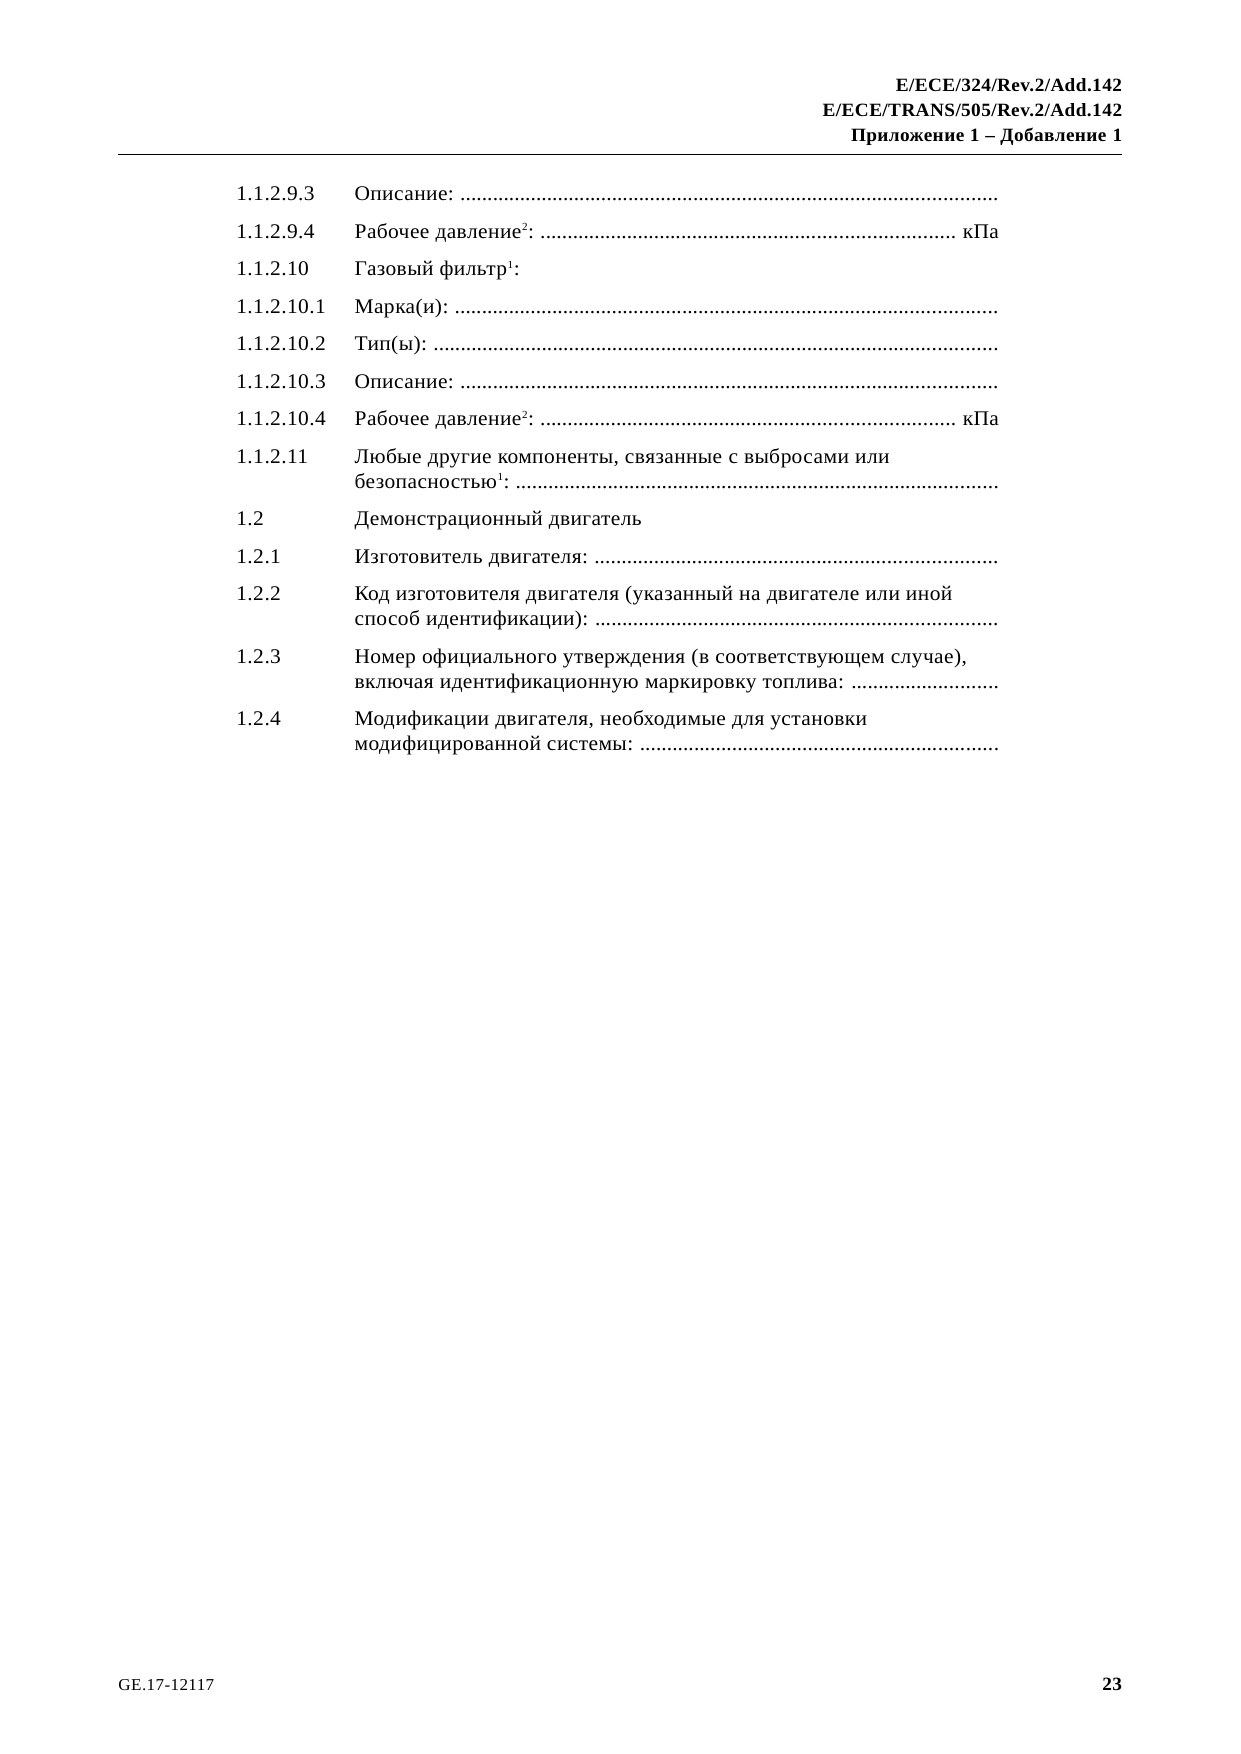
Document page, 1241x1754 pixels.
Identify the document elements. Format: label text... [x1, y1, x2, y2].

text 1.1.2.10.1 Марка(и): [236, 293, 1004, 318]
text 1.1.2.10.3 Описание: [236, 368, 1004, 393]
text 1.1.2.11 Любые другие компоненты, связанные с выбросами или безопасностью1: [236, 443, 1004, 493]
text 1.2.3 Номер официального утверждения (в соответствующем случае), включая идентификационную маркировку топлива: [236, 643, 1004, 693]
text 1.1.2.10 Газовый фильтр1: [236, 255, 1004, 280]
text 1.1.2.10.4 Рабочее давление2: кПа [236, 405, 1004, 430]
text 1.2 Демонстрационный двигатель [236, 505, 1004, 530]
text 1.1.2.9.3 Описание: [236, 180, 1004, 205]
text 1.1.2.10.2 Тип(ы): [236, 330, 1004, 355]
text 1.2.4 Модификации двигателя, необходимые для установки модифицированной системы: [236, 705, 1004, 755]
text 1.2.1 Изготовитель двигателя: [236, 543, 1004, 568]
text 1.2.2 Код изготовителя двигателя (указанный на двигателе или иной способ идентификации): [236, 580, 1004, 630]
text 1.1.2.9.4 Рабочее давление2: кПа [236, 218, 1004, 243]
